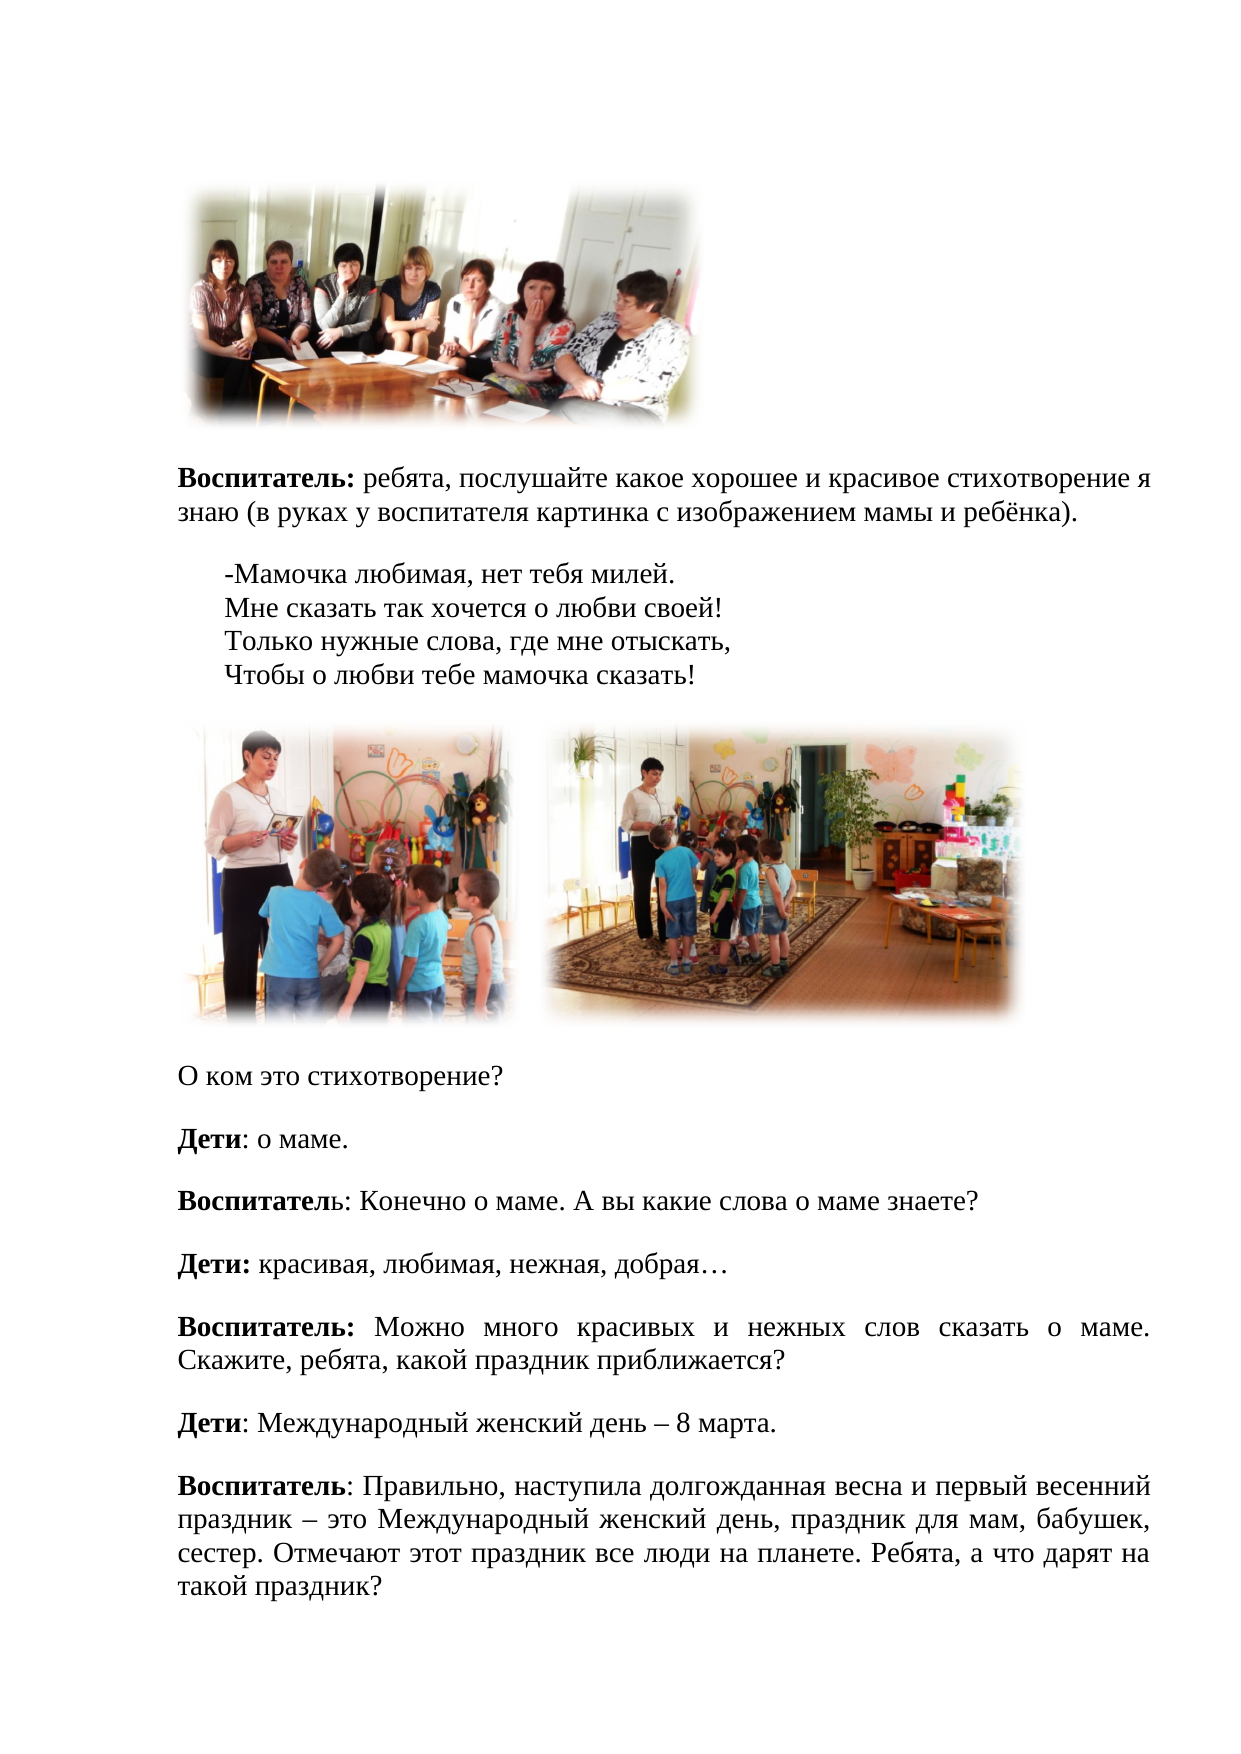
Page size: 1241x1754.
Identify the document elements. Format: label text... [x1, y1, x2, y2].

picture [211, 210, 675, 401]
text Дети: о маме. [177, 1121, 1152, 1154]
text О ком это стихотворение? [177, 1058, 1152, 1092]
picture [568, 749, 998, 1000]
text Дети: Международный женский день – 8 марта. [177, 1405, 1152, 1439]
text Воспитатель: Правильно, наступила долгожданная весна и первый весенний праздник – это Международный женский день, праздник для мам, бабушек, сестер. Отмечают этот праздник все люди на планете. Ребята, а что дарят на такой праздник? [177, 1468, 1152, 1602]
text Дети: красивая, любимая, нежная, добрая… [177, 1246, 1152, 1280]
text Воспитатель: ребята, послушайте какое хорошее и красивое стихотворение я знаю (в руках у воспитателя картинка с изображением мамы и ребёнка). [177, 460, 1152, 527]
picture [210, 749, 491, 1000]
text Воспитатель: Конечно о маме. А вы какие слова о маме знаете? [177, 1183, 1152, 1217]
text Воспитатель: Можно много красивых и нежных слов сказать о маме. Скажите, ребята, какой праздник приближается? [177, 1309, 1152, 1376]
text -Мамочка любимая, нет тебя милей. Мне сказать так хочется о любви своей! Только нужные слова, где мне отыскать, Чтобы о любви тебе мамочка сказать! [224, 556, 1152, 691]
